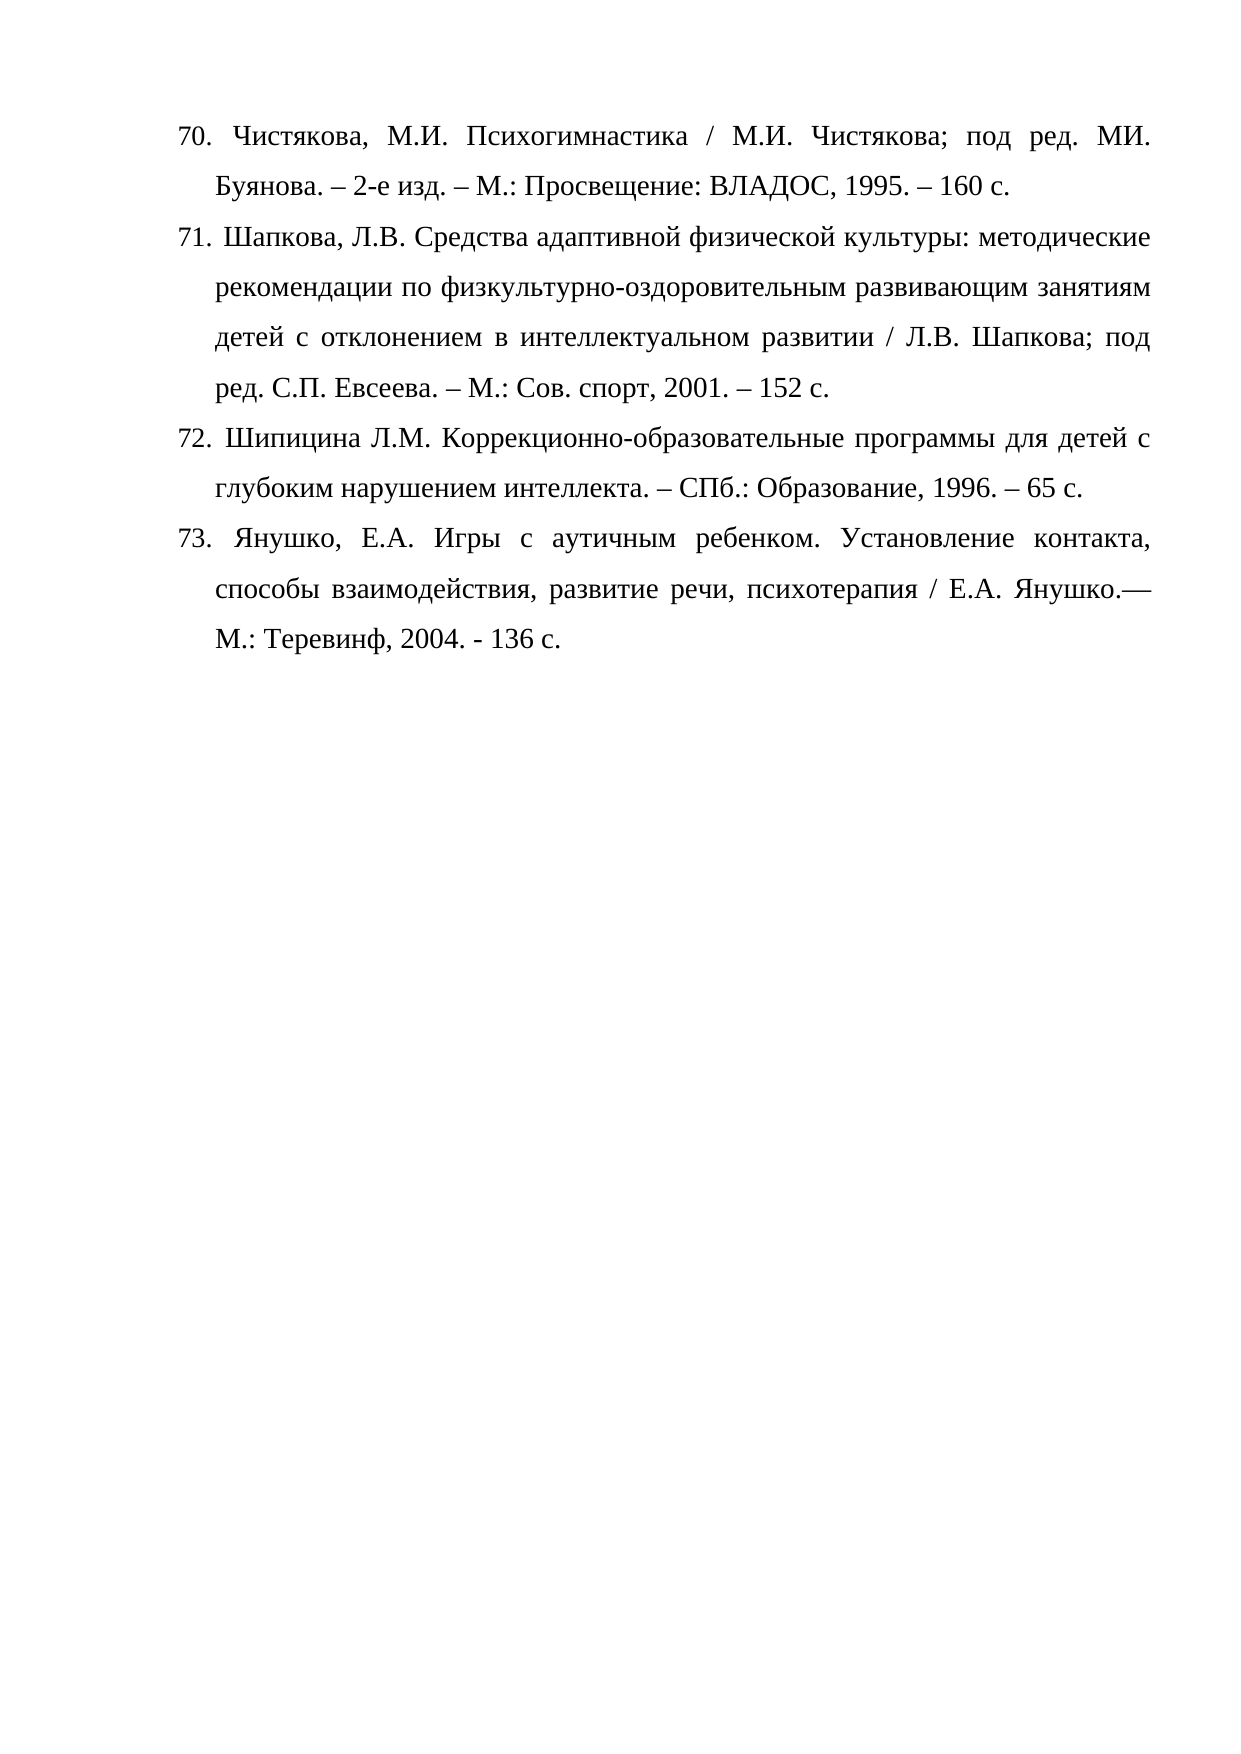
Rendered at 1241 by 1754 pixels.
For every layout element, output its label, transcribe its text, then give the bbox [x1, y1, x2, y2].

list Янушко, Е.А. Игры с аутичным ребенком. Установление контакта, способы взаимодействия, развитие речи, психотерапия / Е.А. Янушко.— М.: Теревинф, 2004. - 136 с. [177, 521, 1152, 655]
list Чистякова, М.И. Психогимнастика / М.И. Чистякова; под ред. МИ. Буянова. – 2-е изд. – М.: Просвещение: ВЛАДОС, 1995. – 160 с. [177, 118, 1152, 202]
list Шапкова, Л.B. Средства адаптивной физической культуры: методические рекомендации по физкультурно-оздоровительным развивающим занятиям детей с отклонением в интеллектуальном развитии / Л.В. Шапкова; под ред. С.П. Евсеева. – М.: Сов. спорт, 2001. – 152 с. [177, 219, 1152, 403]
list Шипицина Л.М. Коррекционно-образовательные программы для детей с глубоким нарушением интеллекта. – СПб.: Образование, 1996. – 65 с. [177, 420, 1152, 504]
